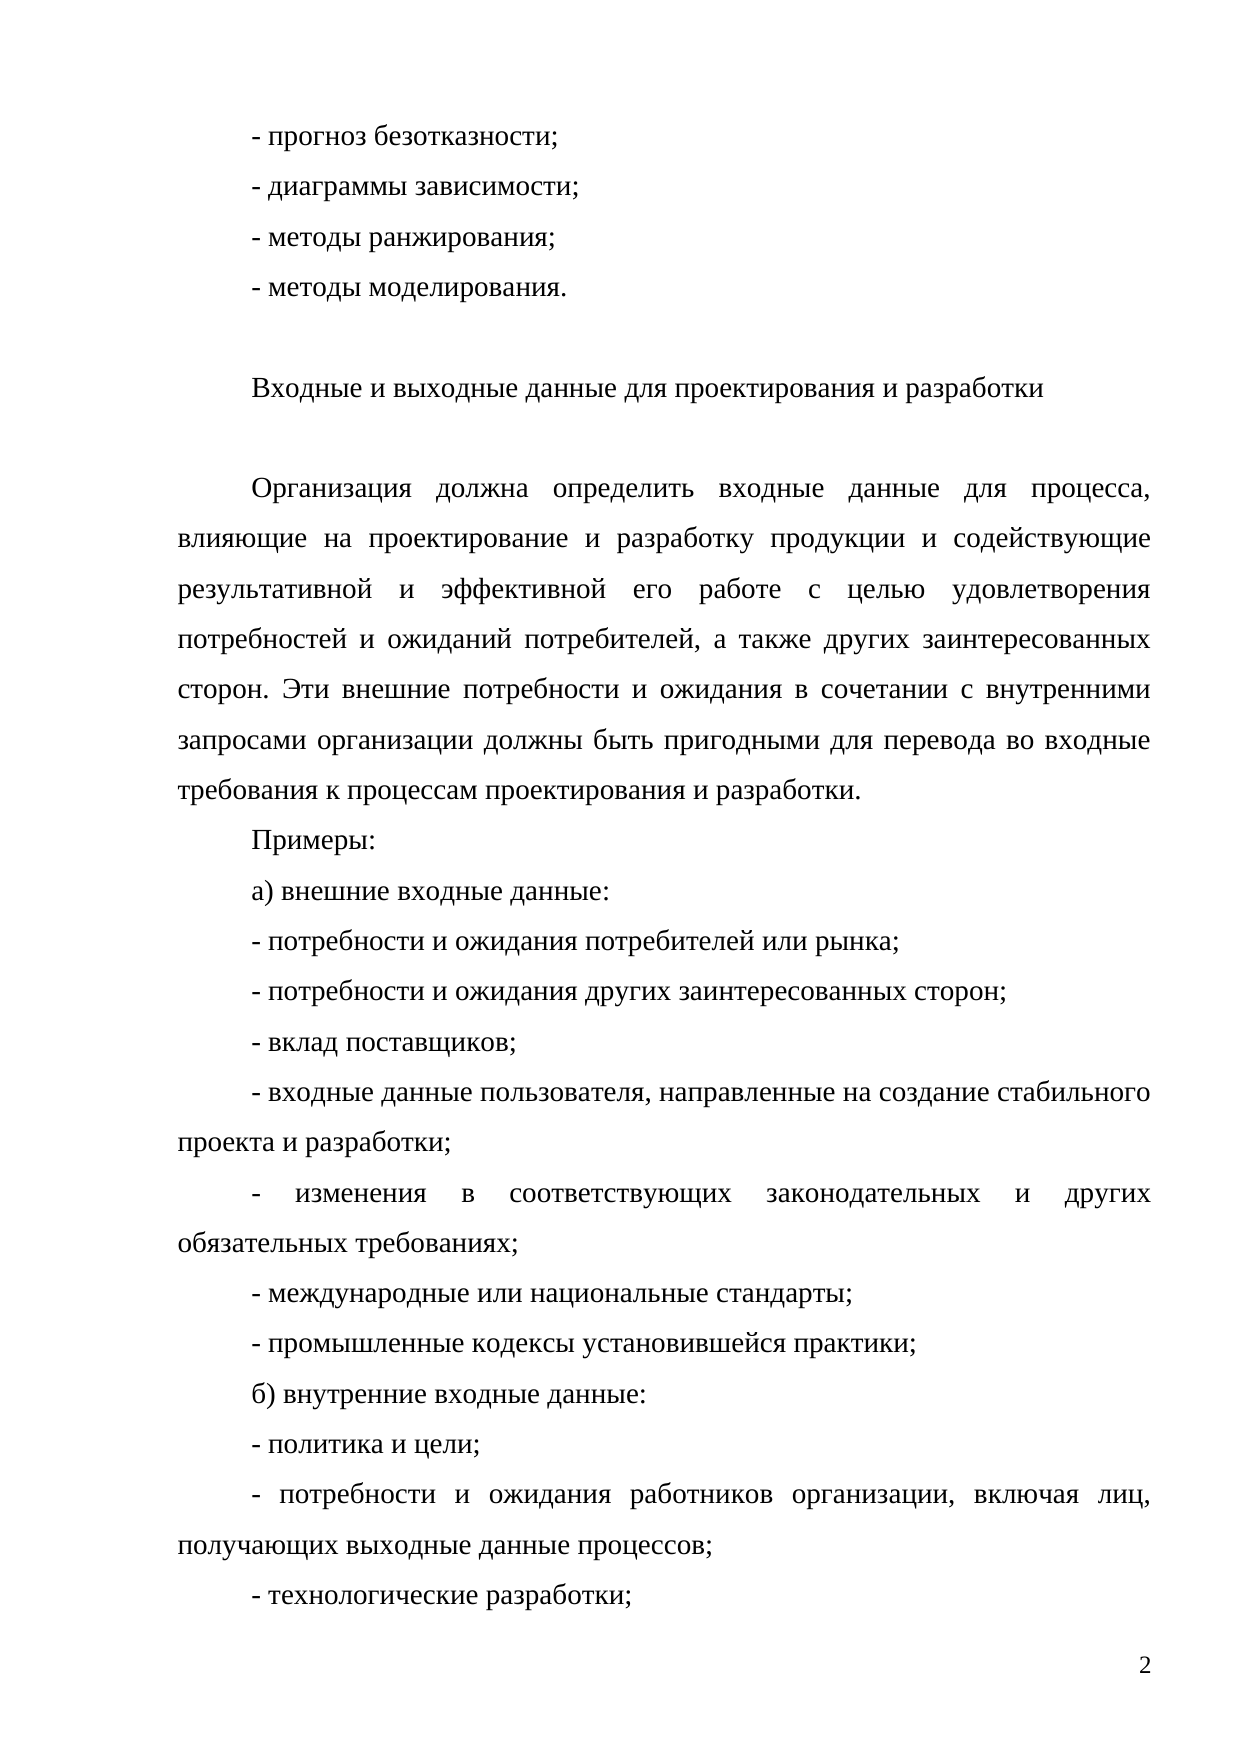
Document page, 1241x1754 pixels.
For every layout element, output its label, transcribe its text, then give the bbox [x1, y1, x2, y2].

text - технологические разработки; [177, 1577, 1152, 1611]
text а) внешние входные данные: [177, 873, 1152, 906]
text - методы ранжирования; [177, 219, 1152, 252]
text - вклад поставщиков; [177, 1024, 1152, 1057]
text - потребности и ожидания потребителей или рынка; [177, 923, 1152, 957]
text - изменения в соответствующих законодательных и других обязательных требованиях; [177, 1175, 1152, 1258]
text б) внутренние входные данные: [177, 1376, 1152, 1409]
text Примеры: [177, 822, 1152, 856]
text - международные или национальные стандарты; [177, 1275, 1152, 1309]
text - потребности и ожидания работников организации, включая лиц, получающих выходные данные процессов; [177, 1477, 1152, 1560]
text - методы моделирования. [177, 269, 1152, 303]
text - потребности и ожидания других заинтересованных сторон; [177, 973, 1152, 1007]
text - входные данные пользователя, направленные на создание стабильного проекта и разработки; [177, 1074, 1152, 1158]
text - диаграммы зависимости; [177, 168, 1152, 202]
text - политика и цели; [177, 1426, 1152, 1460]
text - прогноз безотказности; [177, 118, 1152, 152]
text - промышленные кодексы установившейся практики; [177, 1326, 1152, 1359]
subtitle Входные и выходные данные для проектирования и разработки [177, 370, 1152, 403]
text Организация должна определить входные данные для процесса, влияющие на проектирование и разработку продукции и содействующие результативной и эффективной его работе с целью удовлетворения потребностей и ожиданий потребителей, а также других заинтересованных сторон. Эти внешние потребности и ожидания в сочетании с внутренними запросами организации должны быть пригодными для перевода во входные требования к процессам проектирования и разработки. [177, 470, 1152, 806]
